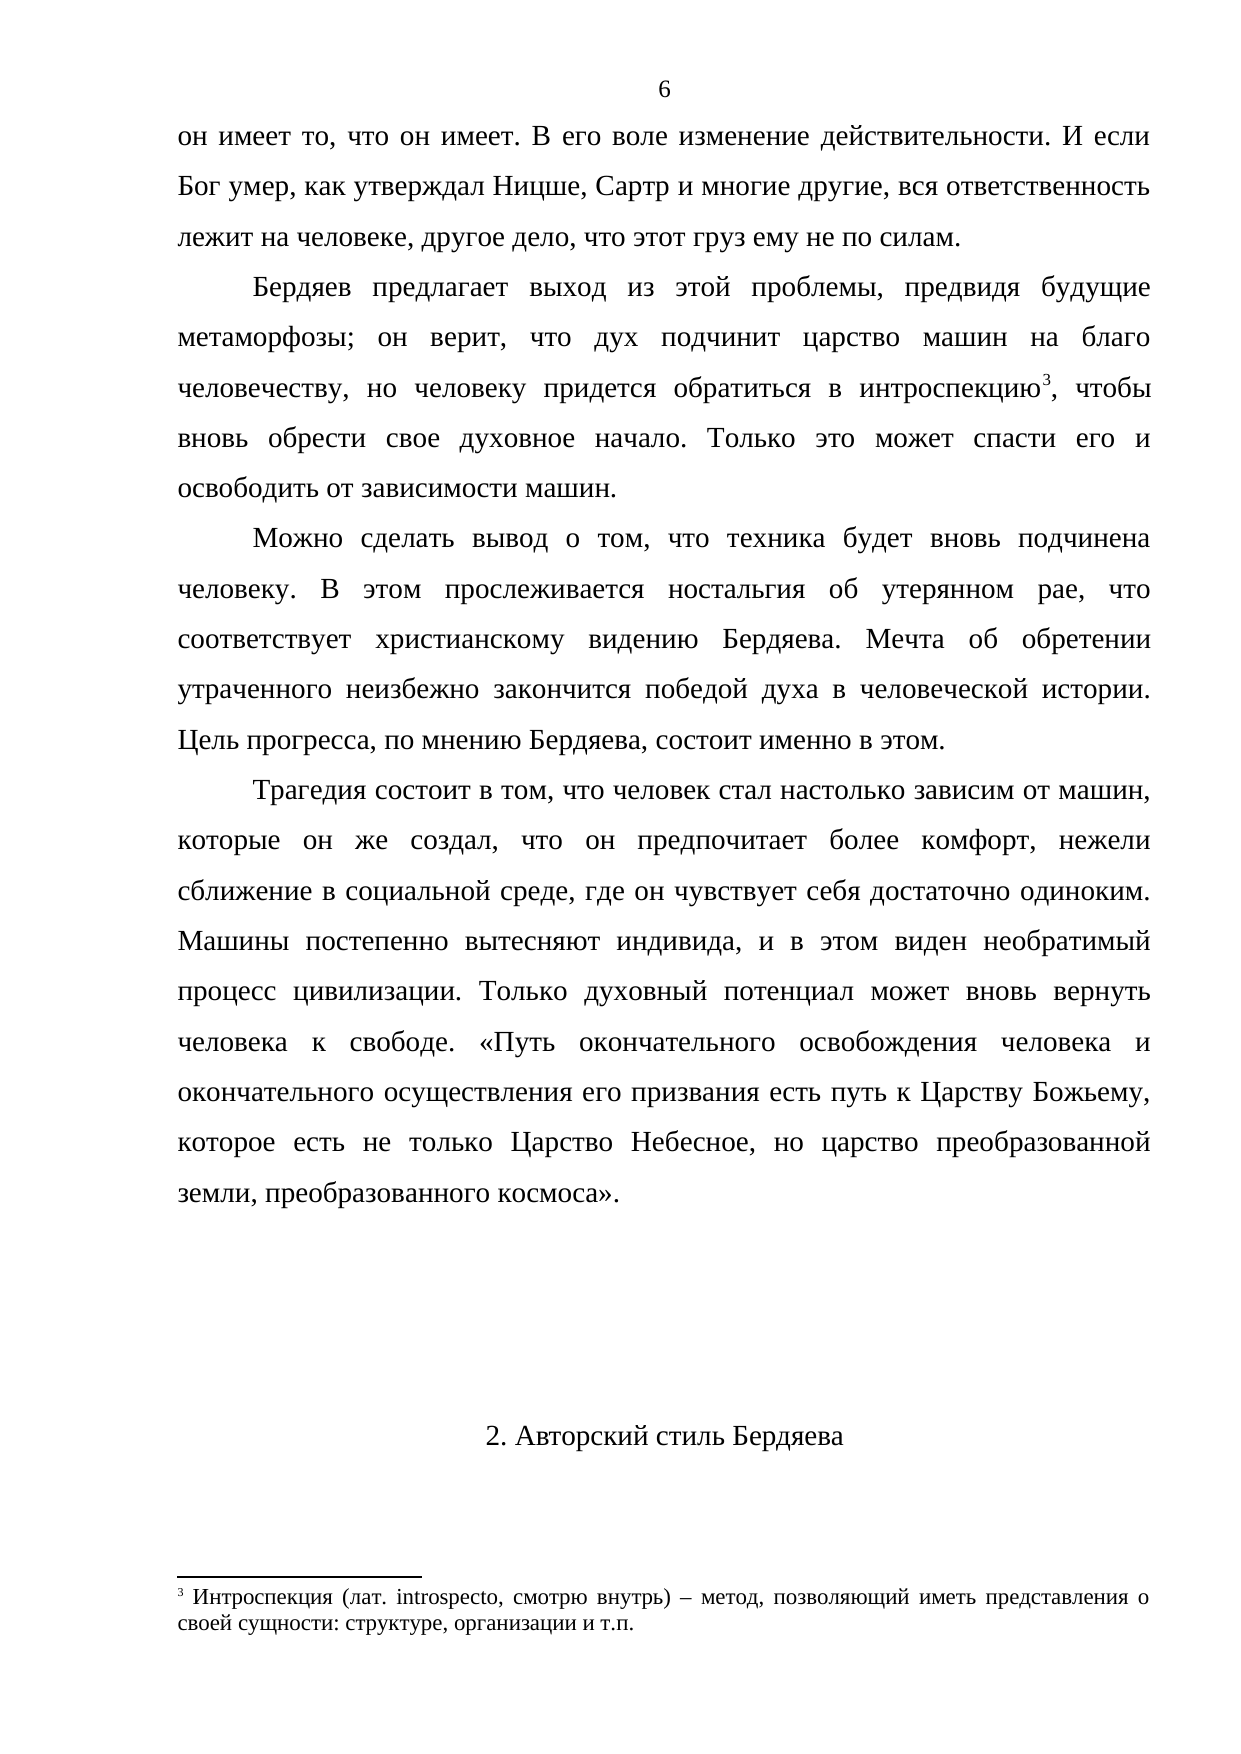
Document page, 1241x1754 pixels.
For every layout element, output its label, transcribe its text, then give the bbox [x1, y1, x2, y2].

subtitle 2. Авторский стиль Бердяева [177, 1418, 1152, 1451]
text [177, 118, 1152, 252]
text Можно сделать вывод о том, что техника будет вновь подчинена человеку. В этом прослеживается ностальгия об утерянном рае, что соответствует христианскому видению Бердяева. Мечта об обретении утраченного неизбежно закончится победой духа в человеческой истории. Цель прогресса, по мнению Бердяева, состоит именно в этом. [177, 521, 1152, 755]
text Бердяев предлагает выход из этой проблемы, предвидя будущие метаморфозы; он верит, что дух подчинит царство машин на благо человечеству, но человеку придется обратиться в интроспекцию, чтобы вновь обрести свое духовное начало. Только это может спасти его и освободить от зависимости машин. [177, 269, 1152, 504]
text Трагедия состоит в том, что человек стал настолько зависим от машин, которые он же создал, что он предпочитает более комфорт, нежели сближение в социальной среде, где он чувствует себя достаточно одиноким. Машины постепенно вытесняют индивида, и в этом виден необратимый процесс цивилизации. Только духовный потенциал может вновь вернуть человека к свободе. «Путь окончательного освобождения человека и окончательного осуществления его призвания есть путь к Царству Божьему, которое есть не только Царство Небесное, но царство преобразованной земли, преобразованного космоса». [177, 772, 1152, 1208]
